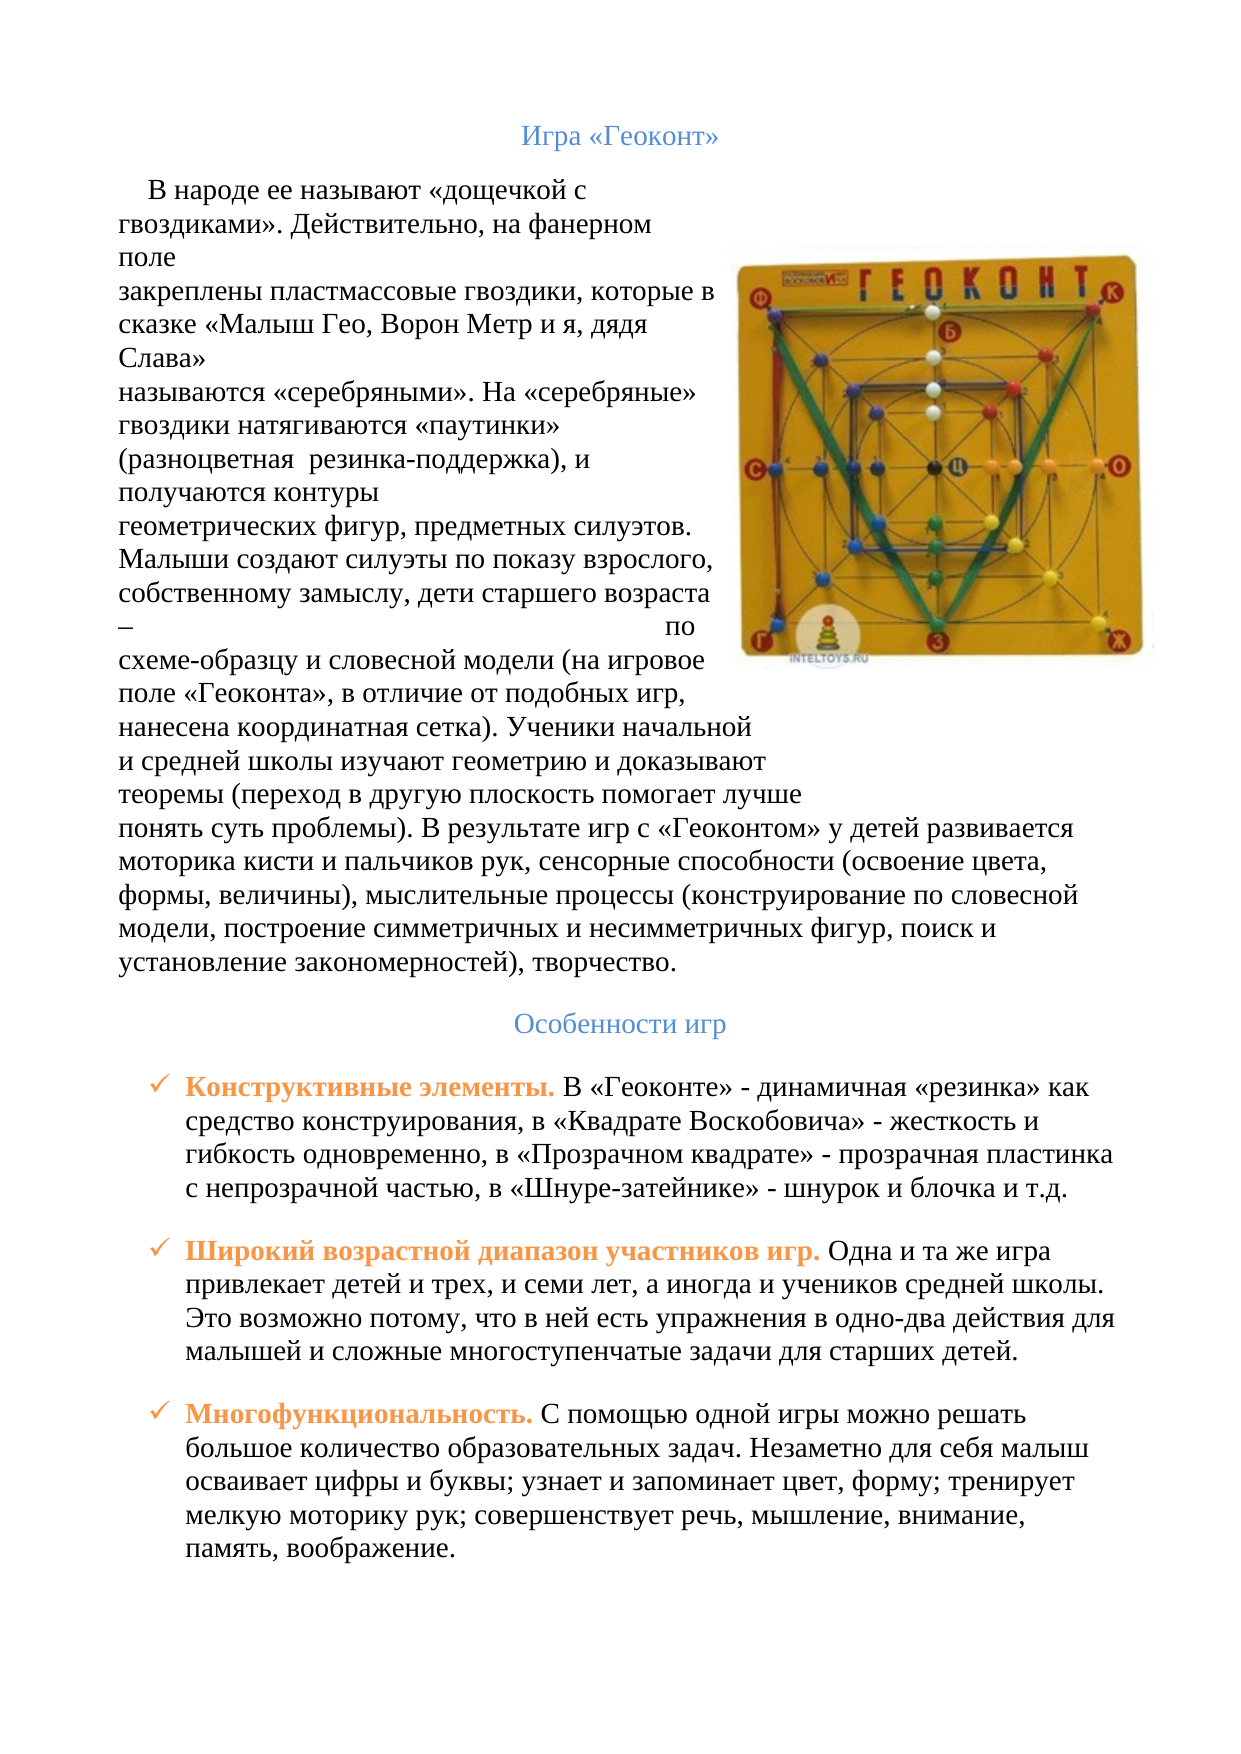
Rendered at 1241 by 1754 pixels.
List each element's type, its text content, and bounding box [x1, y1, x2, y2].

text Игра «Геоконт» [118, 118, 1122, 152]
text В народе ее называют «дощечкой с гвоздиками». Действительно, на фанерном поле закреплены пластмассовые гвоздики, которые в сказке «Малыш Гео, Ворон Метр и я, дядя Слава» называются «серебряными». На «серебряные» гвоздики натягиваются «паутинки» (разноцветная резинка-поддержка), и получаются контуры геометрических фигур, предметных силуэтов. Малыши создают силуэты по показу взрослого, собственному замыслу, дети старшего возраста – по схеме-образцу и словесной модели (на игровое поле «Геоконта», в отличие от подобных игр, нанесена координатная сетка). Ученики начальной и средней школы изучают геометрию и доказывают теоремы (переход в другую плоскость помогает лучше понять суть проблемы). В результате игр с «Геоконтом» у детей развивается моторика кисти и пальчиков рук, сенсорные способности (освоение цвета, формы, величины), мыслительные процессы (конструирование по словесной модели, построение симметричных и несимметричных фигур, поиск и установление закономерностей), творчество. [118, 172, 1122, 977]
subtitle Особенности игр [118, 1007, 1122, 1040]
list Широкий возрастной диапазон участников игр. Одна и та же игра привлекает детей и трех, и семи лет, а иногда и учеников средней школы. Это возможно потому, что в ней есть упражнения в одно-два действия для малышей и сложные многоступенчатые задачи для старших детей. [148, 1233, 1122, 1367]
list Конструктивные элементы. В «Геоконте» - динамичная «резинка» как средство конструирования, в «Квадрате Воскобовича» - жесткость и гибкость одновременно, в «Прозрачном квадрате» - прозрачная пластинка с непрозрачной частью, в «Шнуре-затейнике» - шнурок и блочка и т.д. [148, 1069, 1122, 1204]
picture [731, 245, 1154, 669]
list Многофункциональность. С помощью одной игры можно решать большое количество образовательных задач. Незаметно для себя малыш осваивает цифры и буквы; узнает и запоминает цвет, форму; тренирует мелкую моторику рук; совершенствует речь, мышление, внимание, память, воображение. [148, 1396, 1122, 1564]
